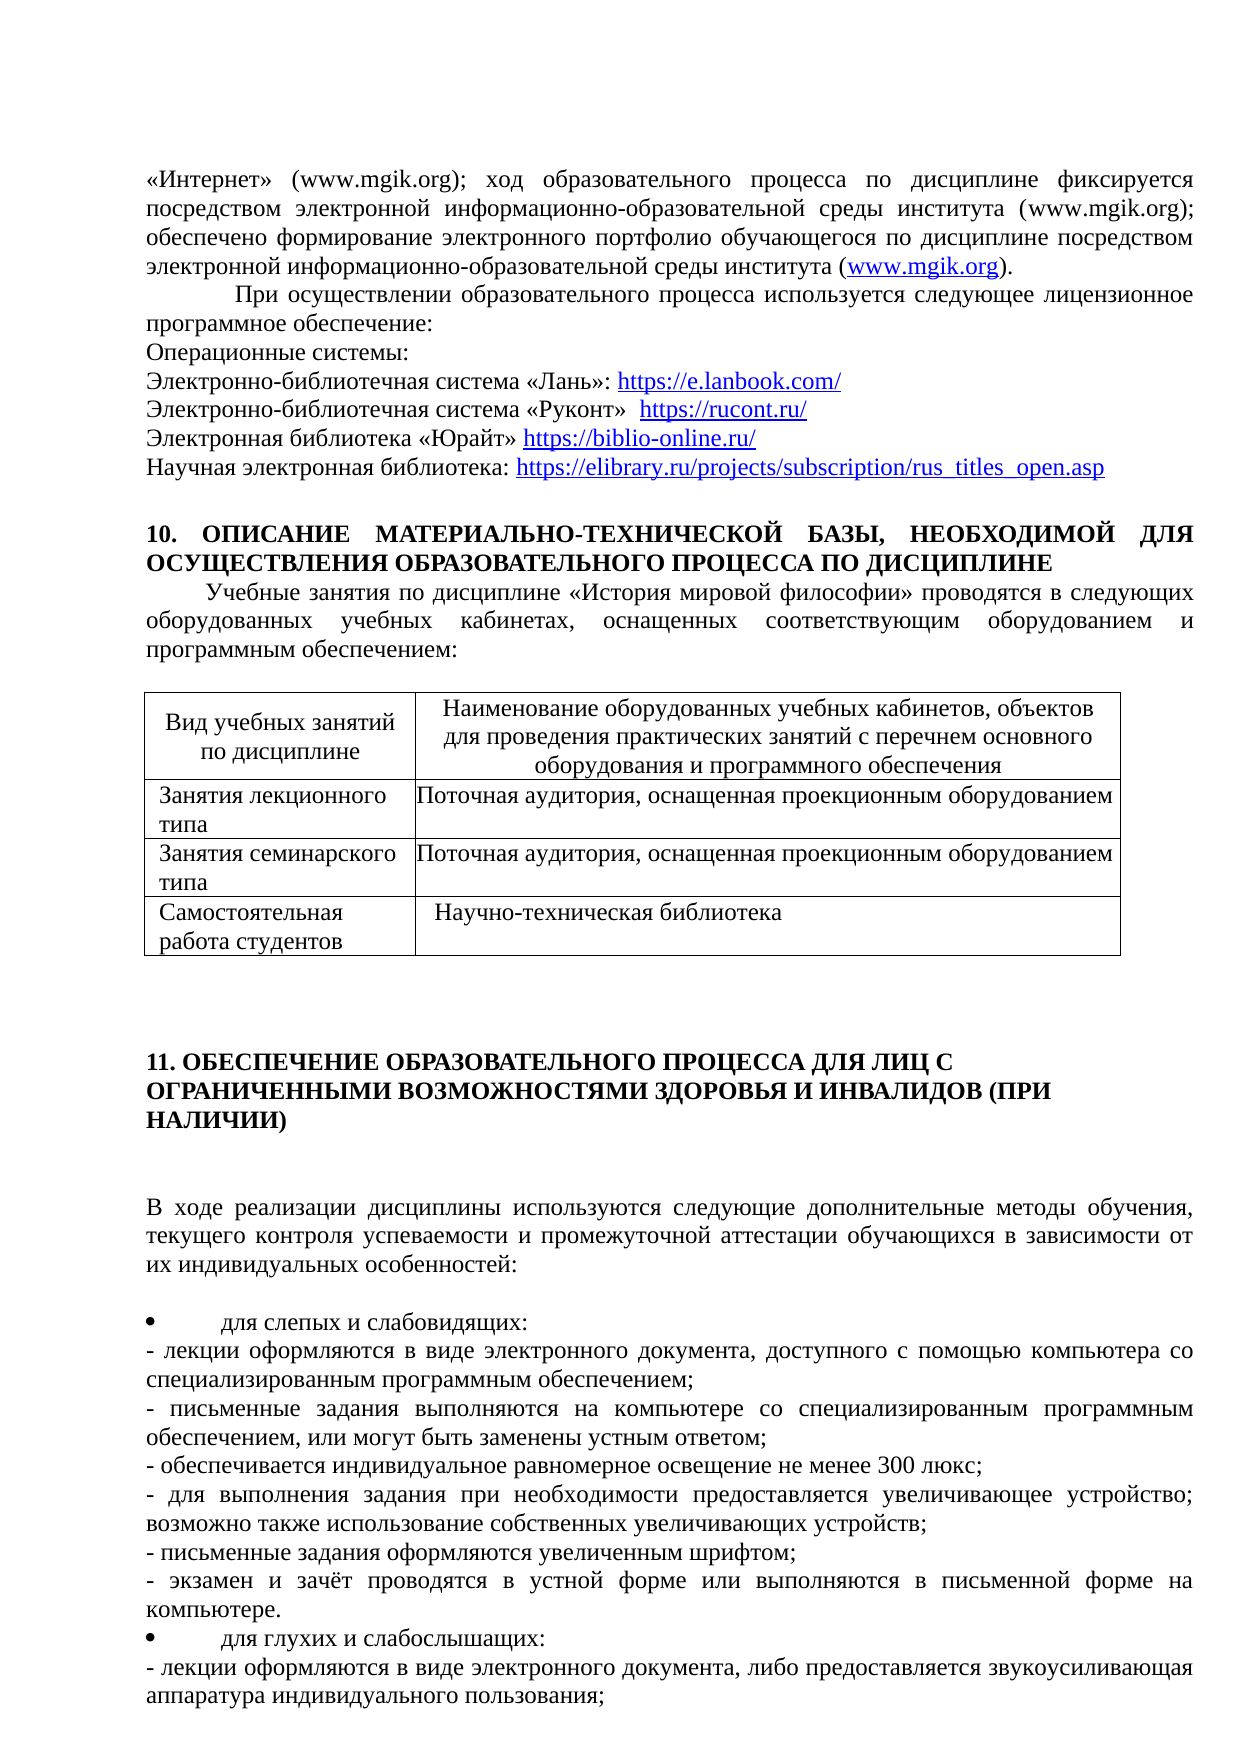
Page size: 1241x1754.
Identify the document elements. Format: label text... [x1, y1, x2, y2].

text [146, 164, 1194, 279]
text - для выполнения задания при необходимости предоставляется увеличивающее устройство; возможно также использование собственных увеличивающих устройств; [146, 1479, 1194, 1537]
text Научная электронная библиотека: https://elibrary.ru/projects/subscription/rus_titles_open.asp [146, 452, 1194, 481]
table_cell Занятия семинарского типа [145, 839, 415, 896]
list для слепых и слабовидящих: [146, 1307, 1194, 1335]
list для глухих и слабослышащих: [146, 1623, 1194, 1652]
table_cell Научно-техническая библиотека [416, 897, 1120, 954]
text 11. ОБЕСПЕЧЕНИЕ ОБРАЗОВАТЕЛЬНОГО ПРОЦЕССА ДЛЯ ЛИЦ С ОГРАНИЧЕННЫМИ ВОЗМОЖНОСТЯМИ ЗДОРОВЬЯ И ИНВАЛИДОВ (ПРИ НАЛИЧИИ) [146, 1047, 1194, 1134]
table_header Вид учебных занятий по дисциплине [145, 693, 415, 779]
table_cell Занятия лекционного типа [145, 780, 415, 837]
text - обеспечивается индивидуальное равномерное освещение не менее 300 люкс; [146, 1450, 1194, 1479]
text Операционные системы: [146, 337, 1194, 366]
text Электронная библиотека «Юрайт» https://biblio-online.ru/ [146, 423, 1194, 452]
text - лекции оформляются в виде электронного документа, либо предоставляется звукоусиливающая аппаратура индивидуального пользования; [146, 1652, 1194, 1709]
table_cell Поточная аудитория, оснащенная проекционным оборудованием [416, 780, 1120, 837]
text При осуществлении образовательного процесса используется следующее лицензионное программное обеспечение: [146, 279, 1194, 337]
text - письменные задания выполняются на компьютере со специализированным программным обеспечением, или могут быть заменены устным ответом; [146, 1393, 1194, 1450]
text - лекции оформляются в виде электронного документа, доступного с помощью компьютера со специализированным программным обеспечением; [146, 1335, 1194, 1393]
text - экзамен и зачёт проводятся в устной форме или выполняются в письменной форме на компьютере. [146, 1565, 1194, 1623]
text В ходе реализации дисциплины используются следующие дополнительные методы обучения, текущего контроля успеваемости и промежуточной аттестации обучающихся в зависимости от их индивидуальных особенностей: [146, 1192, 1194, 1278]
table_cell Поточная аудитория, оснащенная проекционным оборудованием [416, 839, 1120, 896]
text Электронно-библиотечная система «Руконт» https://rucont.ru/ [146, 394, 1194, 423]
text 10. ОПИСАНИЕ МАТЕРИАЛЬНО-ТЕХНИЧЕСКОЙ БАЗЫ, НЕОБХОДИМОЙ ДЛЯ ОСУЩЕСТВЛЕНИЯ ОБРАЗОВАТЕЛЬНОГО ПРОЦЕССА ПО ДИСЦИПЛИНЕ [146, 519, 1194, 577]
table_header Наименование оборудованных учебных кабинетов, объектов для проведения практических занятий с перечнем основного оборудования и программного обеспечения [416, 693, 1120, 779]
text Электронно-библиотечная система «Лань»: https://e.lanbook.com/ [146, 366, 1194, 394]
table_cell Самостоятельная работа студентов [145, 897, 415, 954]
text - письменные задания оформляются увеличенным шрифтом; [146, 1537, 1194, 1565]
text Учебные занятия по дисциплине «История мировой философии» проводятся в следующих оборудованных учебных кабинетах, оснащенных соответствующим оборудованием и программным обеспечением: [146, 577, 1194, 663]
